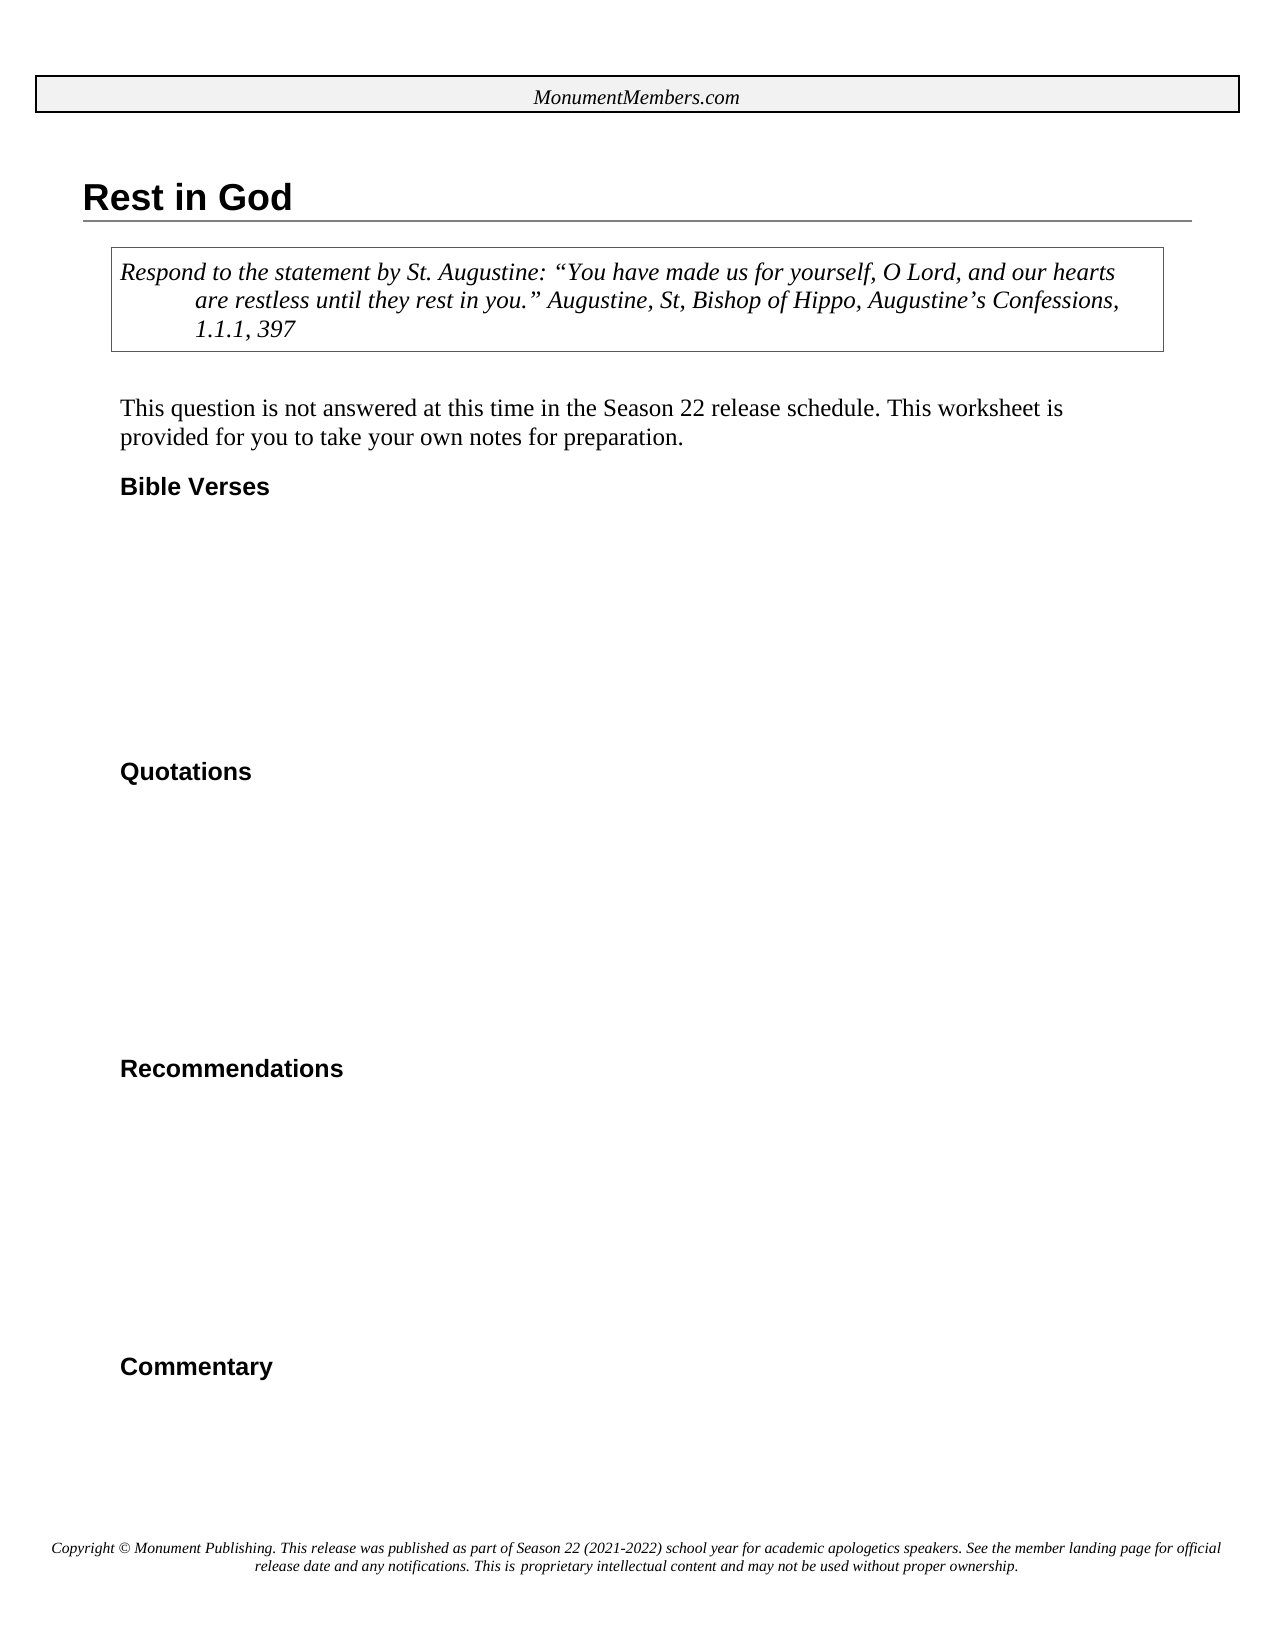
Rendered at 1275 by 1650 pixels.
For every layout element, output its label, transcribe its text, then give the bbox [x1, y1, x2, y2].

subtitle Rest in God [82, 175, 1192, 222]
list This question is not answered at this time in the Season 22 release schedule. This worksheet is provided for you to take your own notes for preparation. [120, 393, 1155, 451]
text Recommendations [120, 1054, 1155, 1083]
text Respond to the statement by St. Augustine: “You have made us for yourself, O Lord, and our hearts are restless until they rest in you.” Augustine, St, Bishop of Hippo, Augustine’s Confessions, 1.1.1, 397 [112, 248, 1163, 351]
text Bible Verses [120, 472, 1155, 501]
text Commentary [120, 1351, 1155, 1380]
text Quotations [120, 756, 1155, 785]
